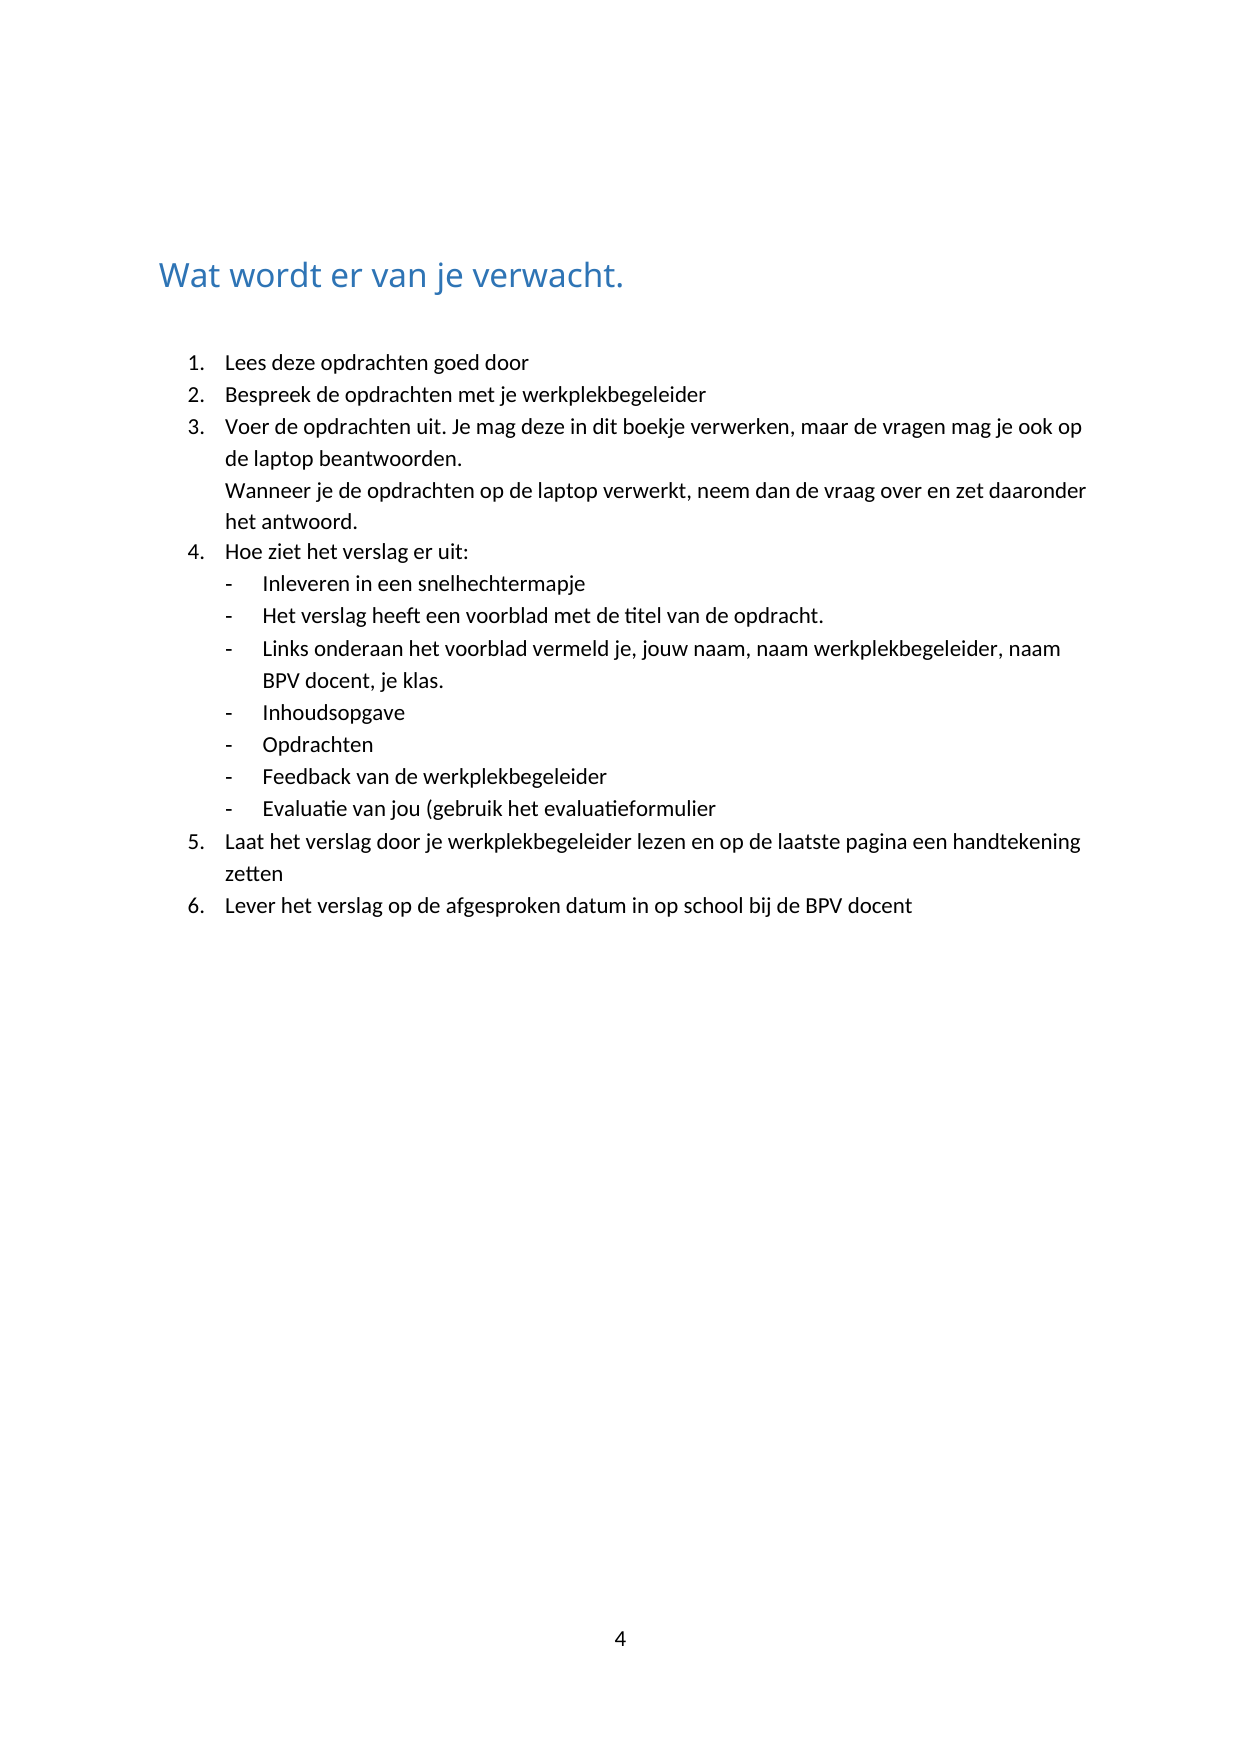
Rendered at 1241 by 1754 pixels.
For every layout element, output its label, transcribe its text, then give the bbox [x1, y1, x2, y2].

list Feedback van de werkplekbegeleider [225, 762, 1090, 790]
list Laat het verslag door je werkplekbegeleider lezen en op de laatste pagina een handtekening zetten [187, 827, 1090, 887]
list Opdrachten [225, 730, 1090, 758]
list Voer de opdrachten uit. Je mag deze in dit boekje verwerken, maar de vragen mag je ook op de laptop beantwoorden. [187, 412, 1090, 472]
list Bespreek de opdrachten met je werkplekbegeleider [187, 380, 1090, 408]
subtitle Wat wordt er van je verwacht. [150, 252, 1090, 297]
list Het verslag heeft een voorblad met de titel van de opdracht. [225, 601, 1090, 629]
list Links onderaan het voorblad vermeld je, jouw naam, naam werkplekbegeleider, naam BPV docent, je klas. [225, 634, 1090, 694]
list Inhoudsopgave [225, 698, 1090, 726]
list Wanneer je de opdrachten op de laptop verwerkt, neem dan de vraag over en zet daaronder het antwoord. [225, 477, 1090, 535]
list Lees deze opdrachten goed door [187, 348, 1090, 376]
list Inleveren in een snelhechtermapje [225, 569, 1090, 597]
list Hoe ziet het verslag er uit: [187, 537, 1090, 565]
list Lever het verslag op de afgesproken datum in op school bij de BPV docent [187, 891, 1090, 919]
list Evaluatie van jou (gebruik het evaluatieformulier [225, 794, 1090, 823]
